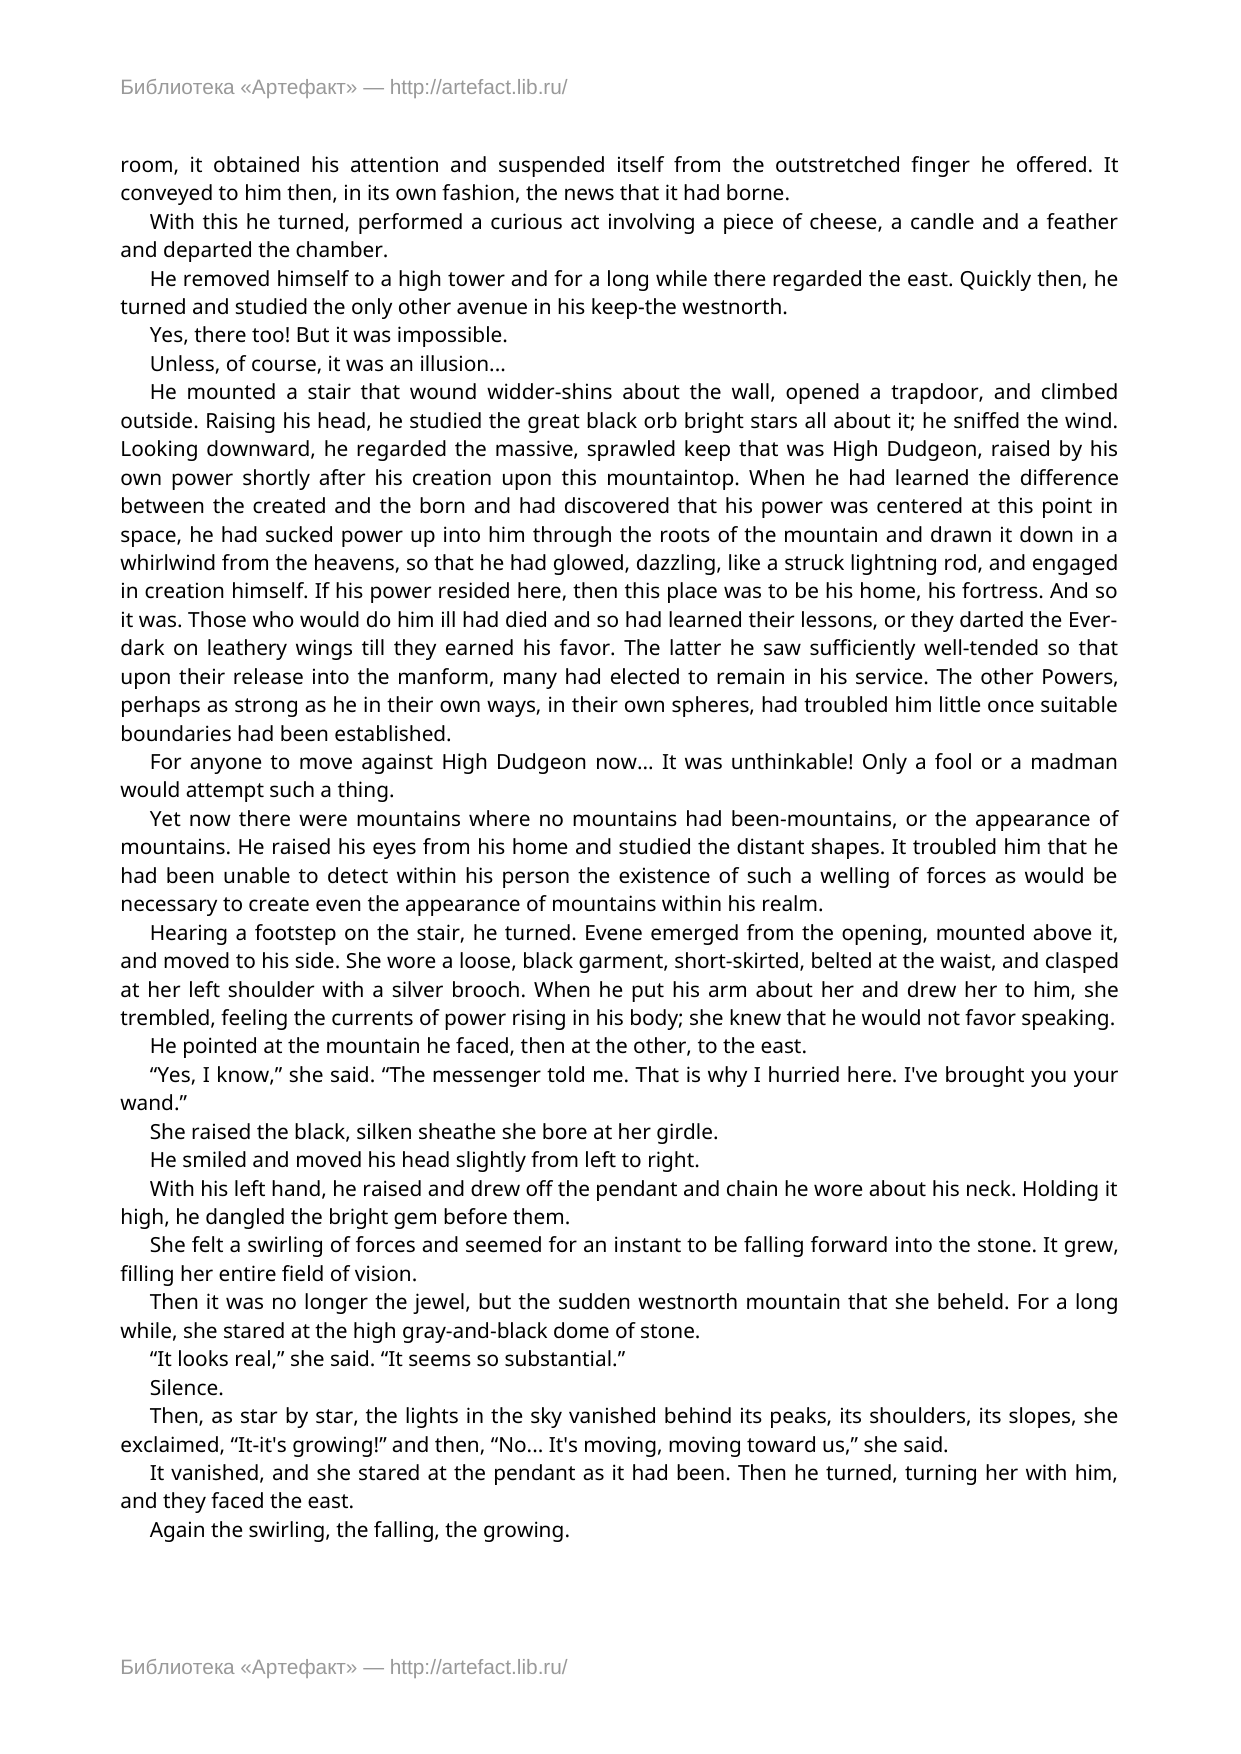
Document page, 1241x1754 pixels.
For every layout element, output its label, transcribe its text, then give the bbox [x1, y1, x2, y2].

text Yet now there were mountains where no mountains had been-mountains, or the appearance of mountains. He raised his eyes from his home and studied the distant shapes. It troubled him that he had been unable to detect within his person the existence of such a welling of forces as would be necessary to create even the appearance of mountains within his realm. [120, 804, 1120, 918]
text Silence. [120, 1373, 1120, 1401]
text She raised the black, silken sheathe she bore at her girdle. [120, 1117, 1120, 1145]
text It vanished, and she stared at the pendant as it had been. Then he turned, turning her with him, and they faced the east. [120, 1458, 1120, 1515]
text She felt a swirling of forces and seemed for an instant to be falling forward into the stone. It grew, filling her entire field of vision. [120, 1231, 1120, 1287]
text With his left hand, he raised and drew off the pendant and chain he wore about his neck. Holding it high, he dangled the bright gem before them. [120, 1174, 1120, 1231]
text Unless, of course, it was an illusion... [120, 349, 1120, 377]
text Then it was no longer the jewel, but the sudden westnorth mountain that she beheld. For a long while, she stared at the high gray-and-black dome of stone. [120, 1287, 1120, 1344]
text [120, 150, 1120, 207]
text With this he turned, performed a curious act involving a piece of cheese, a candle and a feather and departed the chamber. [120, 207, 1120, 264]
text For anyone to move against High Dudgeon now... It was unthinkable! Only a fool or a madman would attempt such a thing. [120, 747, 1120, 804]
text Yes, there too! But it was impossible. [120, 321, 1120, 349]
text “Yes, I know,” she said. “The messenger told me. That is why I hurried here. I've brought you your wand.” [120, 1060, 1120, 1117]
text Again the swirling, the falling, the growing. [120, 1515, 1120, 1543]
text He removed himself to a high tower and for a long while there regarded the east. Quickly then, he turned and studied the only other avenue in his keep-the westnorth. [120, 264, 1120, 321]
text He pointed at the mountain he faced, then at the other, to the east. [120, 1032, 1120, 1060]
text He smiled and moved his head slightly from left to right. [120, 1145, 1120, 1174]
text He mounted a stair that wound widder-shins about the wall, opened a trapdoor, and climbed outside. Raising his head, he studied the great black orb bright stars all about it; he sniffed the wind. Looking downward, he regarded the massive, sprawled keep that was High Dudgeon, raised by his own power shortly after his creation upon this mountaintop. When he had learned the difference between the created and the born and had discovered that his power was centered at this point in space, he had sucked power up into him through the roots of the mountain and drawn it down in a whirlwind from the heavens, so that he had glowed, dazzling, like a struck lightning rod, and engaged in creation himself. If his power resided here, then this place was to be his home, his fortress. And so it was. Those who would do him ill had died and so had learned their lessons, or they darted the Ever-dark on leathery wings till they earned his favor. The latter he saw sufficiently well-tended so that upon their release into the manform, many had elected to remain in his service. The other Powers, perhaps as strong as he in their own ways, in their own spheres, had troubled him little once suitable boundaries had been established. [120, 377, 1120, 747]
text “It looks real,” she said. “It seems so substantial.” [120, 1344, 1120, 1373]
text Hearing a footstep on the stair, he turned. Evene emerged from the opening, mounted above it, and moved to his side. She wore a loose, black garment, short-skirted, belted at the waist, and clasped at her left shoulder with a silver brooch. When he put his arm about her and drew her to him, she trembled, feeling the currents of power rising in his body; she knew that he would not favor speaking. [120, 918, 1120, 1032]
text Then, as star by star, the lights in the sky vanished behind its peaks, its shoulders, its slopes, she exclaimed, “It-it's growing!” and then, “No... It's moving, moving toward us,” she said. [120, 1401, 1120, 1458]
